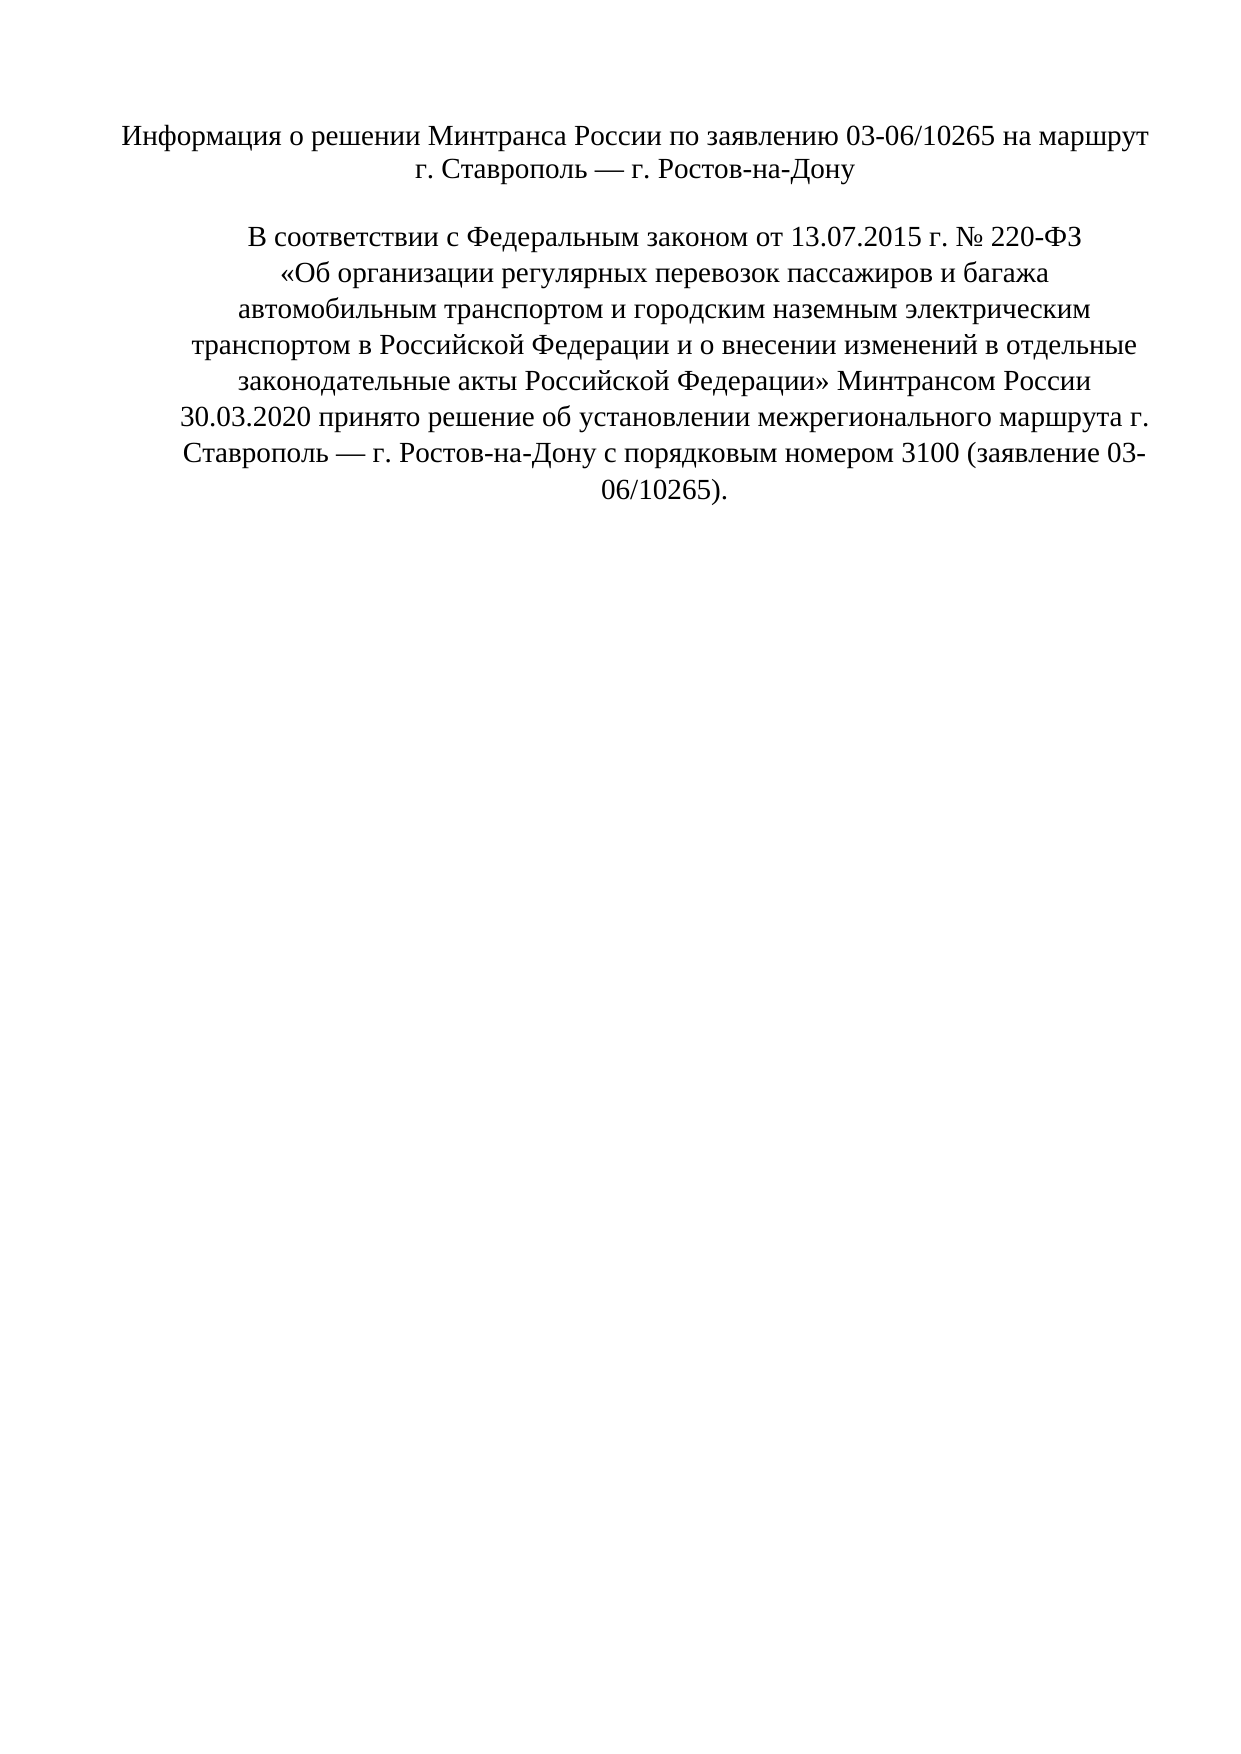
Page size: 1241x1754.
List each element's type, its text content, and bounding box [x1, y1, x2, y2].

text В соответствии с Федеральным законом от 13.07.2015 г. № 220-ФЗ «Об организации регулярных перевозок пассажиров и багажа автомобильным транспортом и городским наземным электрическим транспортом в Российской Федерации и о внесении изменений в отдельные законодательные акты Российской Федерации» Минтрансом России 30.03.2020 принято решение об установлении межрегионального маршрута г. Ставрополь — г. Ростов-на-Дону с порядковым номером 3100 (заявление 03-06/10265). [177, 219, 1152, 505]
text Информация о решении Минтранса России по заявлению 03-06/10265 на маршрут г. Ставрополь — г. Ростов-на-Дону [118, 118, 1152, 185]
